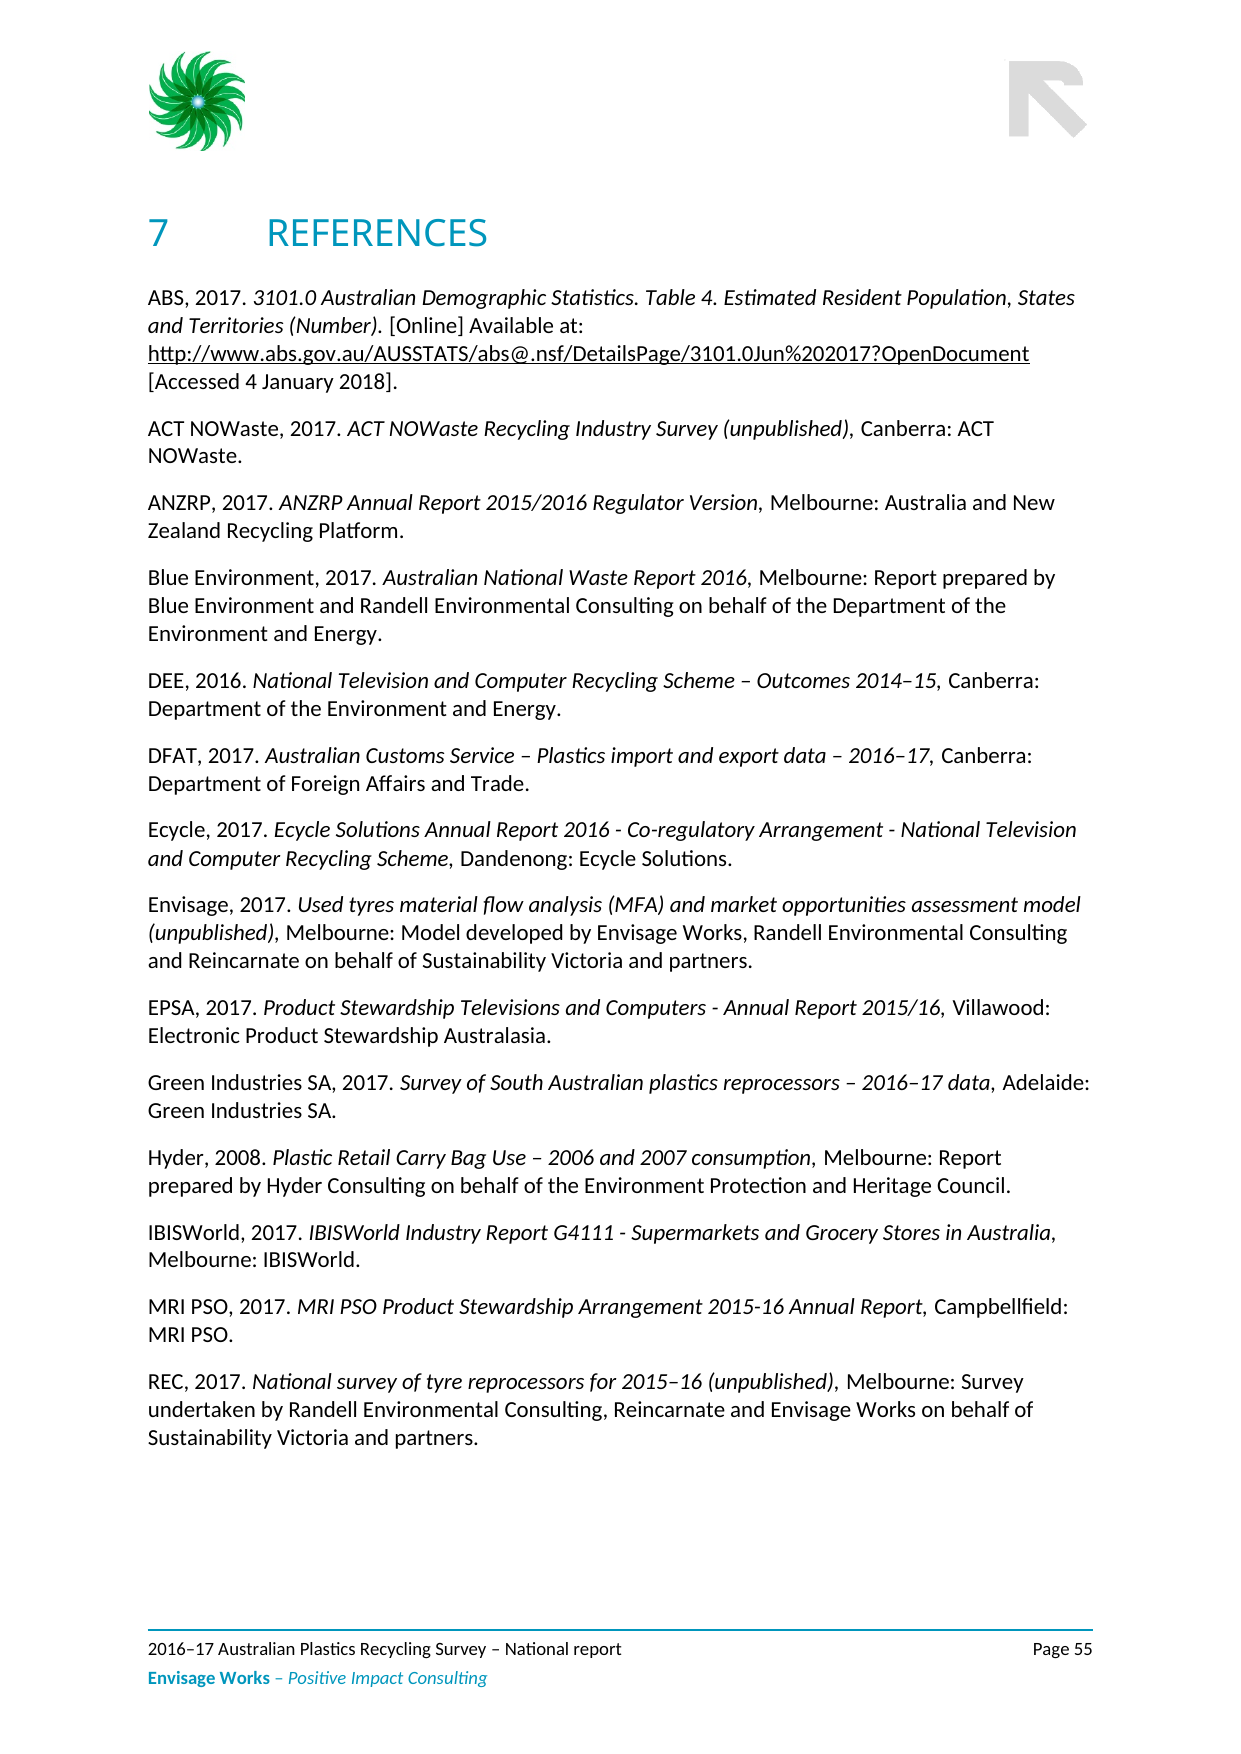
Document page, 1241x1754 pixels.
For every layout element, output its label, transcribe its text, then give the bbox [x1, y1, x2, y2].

text Blue Environment, 2017. Australian National Waste Report 2016, Melbourne: Report prepared by Blue Environment and Randell Environmental Consulting on behalf of the Department of the Environment and Energy. [148, 563, 1092, 647]
text Envisage, 2017. Used tyres material flow analysis (MFA) and market opportunities assessment model (unpublished), Melbourne: Model developed by Envisage Works, Randell Environmental Consulting and Reincarnate on behalf of Sustainability Victoria and partners. [148, 890, 1092, 974]
picture [147, 51, 245, 149]
text DEE, 2016. National Television and Computer Recycling Scheme – Outcomes 2014–15, Canberra: Department of the Environment and Energy. [148, 666, 1092, 722]
text EPSA, 2017. Product Stewardship Televisions and Computers - Annual Report 2015/16, Villawood: Electronic Product Stewardship Australasia. [148, 993, 1092, 1049]
text Green Industries SA, 2017. Survey of South Australian plastics reprocessors – 2016–17 data, Adelaide: Green Industries SA. [148, 1068, 1092, 1124]
text REC, 2017. National survey of tyre reprocessors for 2015–16 (unpublished), Melbourne: Survey undertaken by Randell Environmental Consulting, Reincarnate and Envisage Works on behalf of Sustainability Victoria and partners. [148, 1367, 1092, 1451]
text Hyder, 2008. Plastic Retail Carry Bag Use – 2006 and 2007 consumption, Melbourne: Report prepared by Hyder Consulting on behalf of the Environment Protection and Heritage Council. [148, 1143, 1092, 1199]
subtitle References [148, 207, 1092, 258]
text ABS, 2017. 3101.0 Australian Demographic Statistics. Table 4. Estimated Resident Population, States and Territories (Number). [Online] Available at: http://www.abs.gov.au/AUSSTATS/abs@.nsf/DetailsPage/3101.0Jun%202017?OpenDocument [Accessed 4 January 2018]. [148, 283, 1092, 395]
picture [1004, 59, 1091, 141]
text MRI PSO, 2017. MRI PSO Product Stewardship Arrangement 2015-16 Annual Report, Campbellfield: MRI PSO. [148, 1292, 1092, 1348]
text Ecycle, 2017. Ecycle Solutions Annual Report 2016 - Co-regulatory Arrangement - National Television and Computer Recycling Scheme, Dandenong: Ecycle Solutions. [148, 816, 1092, 872]
text IBISWorld, 2017. IBISWorld Industry Report G4111 - Supermarkets and Grocery Stores in Australia, Melbourne: IBISWorld. [148, 1218, 1092, 1274]
text DFAT, 2017. Australian Customs Service – Plastics import and export data – 2016–17, Canberra: Department of Foreign Affairs and Trade. [148, 741, 1092, 797]
text ACT NOWaste, 2017. ACT NOWaste Recycling Industry Survey (unpublished), Canberra: ACT NOWaste. [148, 414, 1092, 470]
text ANZRP, 2017. ANZRP Annual Report 2015/2016 Regulator Version, Melbourne: Australia and New Zealand Recycling Platform. [148, 488, 1092, 544]
